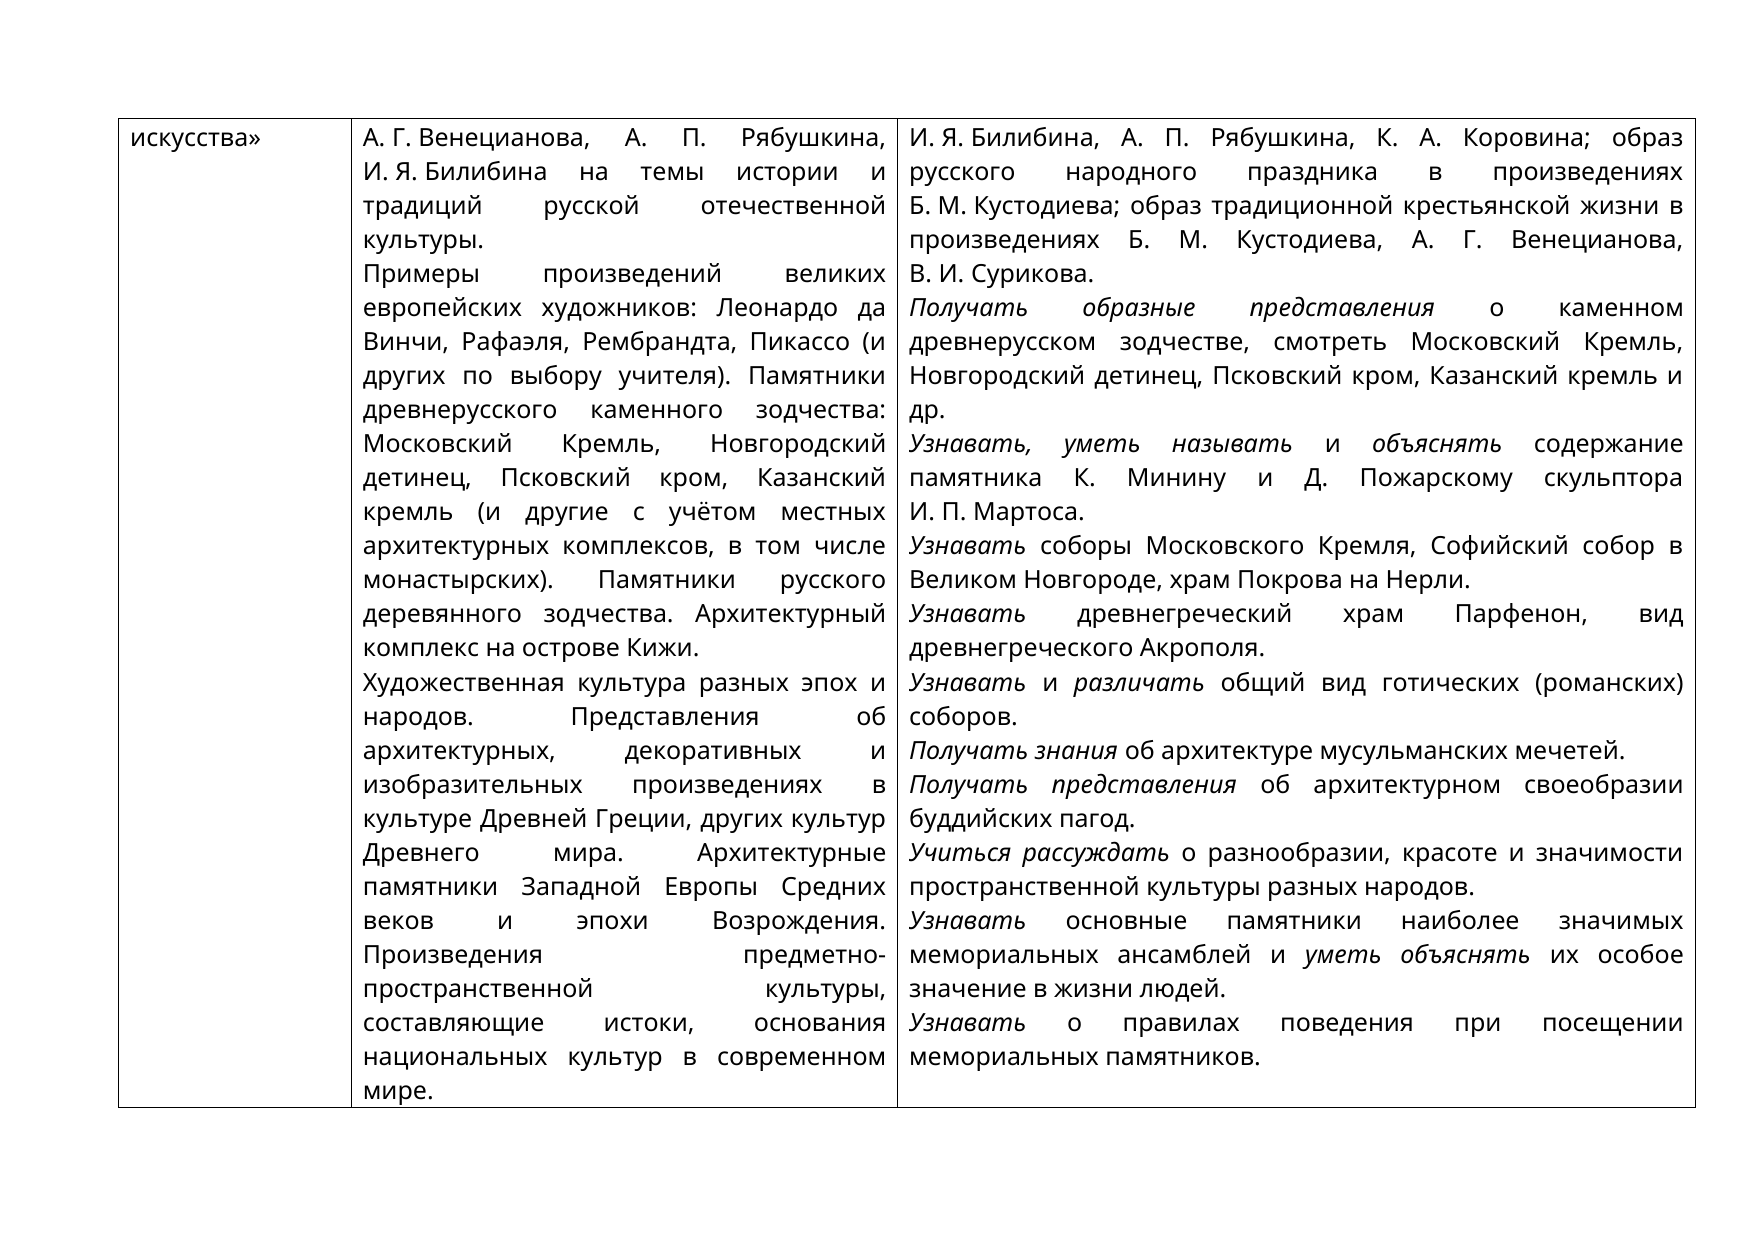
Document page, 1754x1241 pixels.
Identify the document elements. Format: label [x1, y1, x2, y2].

table_cell [898, 119, 1695, 1107]
table_cell [352, 119, 897, 1107]
table_cell [119, 119, 351, 1107]
